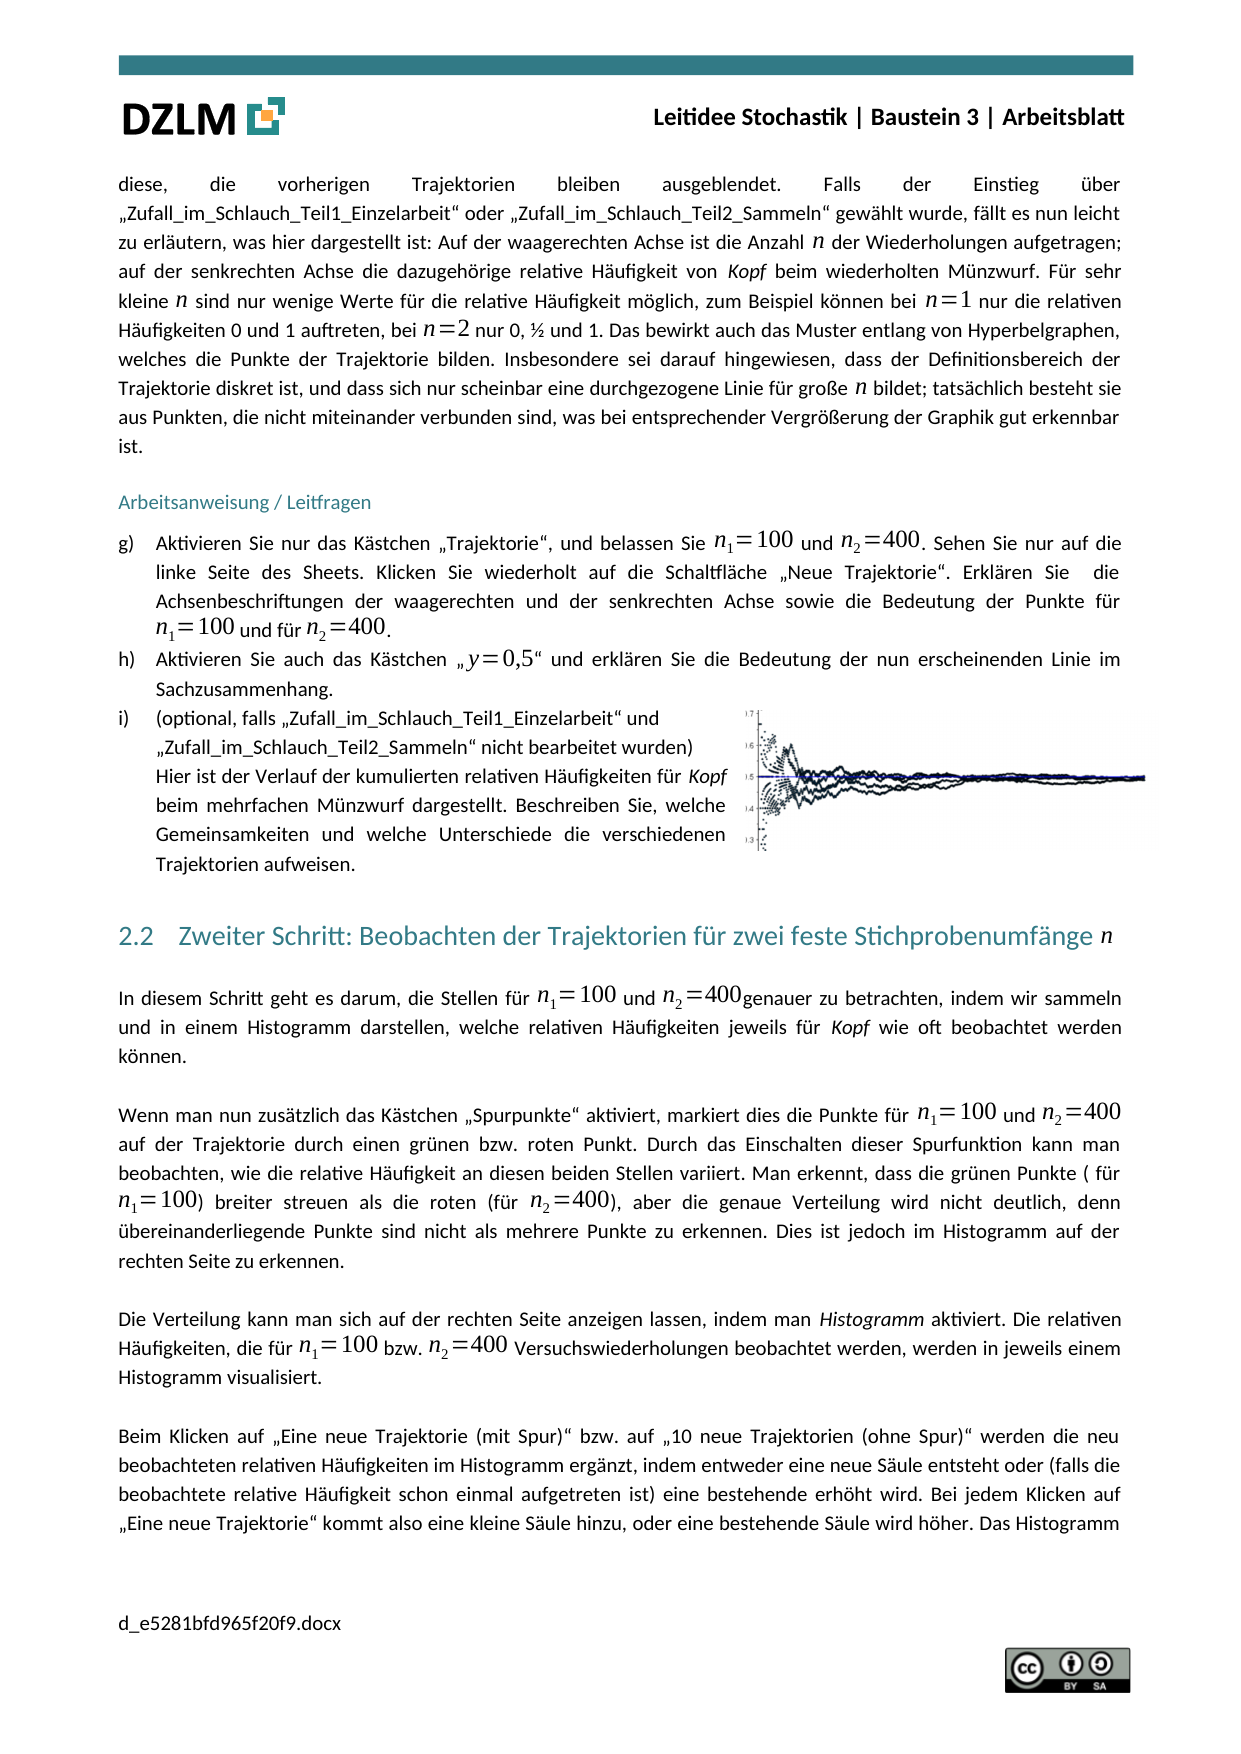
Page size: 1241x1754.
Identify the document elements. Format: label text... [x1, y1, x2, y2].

picture [745, 710, 1159, 851]
list (optional, falls „Zufall_im_Schlauch_Teil1_Einzelarbeit“ und „Zufall_im_Schlauch_Teil2_Sammeln“ nicht bearbeitet wurden) [118, 702, 1122, 760]
list Aktivieren Sie nur das Kästchen „Trajektorie“, und belassen Sie und . Sehen Sie nur auf die linke Seite des Sheets. Klicken Sie wiederholt auf die Schaltfläche „Neue Trajektorie“. Erklären Sie die Achsenbeschriftungen der waagerechten und der senkrechten Achse sowie die Bedeutung der Punkte für und für . [118, 527, 1122, 643]
subtitle Zweiter Schritt: Beobachten der Trajektorien für zwei feste Stichprobenumfänge [118, 918, 1122, 953]
text Wenn man nun zusätzlich das Kästchen „Spurpunkte“ aktiviert, markiert dies die Punkte für und auf der Trajektorie durch einen grünen bzw. roten Punkt. Durch das Einschalten dieser Spurfunktion kann man beobachten, wie die relative Häufigkeit an diesen beiden Stellen variiert. Man erkennt, dass die grünen Punkte ( für ) breiter streuen als die roten (für ), aber die genaue Verteilung wird nicht deutlich, denn übereinanderliegende Punkte sind nicht als mehrere Punkte zu erkennen. Dies ist jedoch im Histogramm auf der rechten Seite zu erkennen. [118, 1099, 1122, 1274]
text In diesem Schritt geht es darum, die Stellen für und genauer zu betrachten, indem wir sammeln und in einem Histogramm darstellen, welche relativen Häufigkeiten jeweils für Kopf wie oft beobachtet werden können. [118, 982, 1122, 1070]
text Arbeitsanweisung / Leitfragen [118, 489, 1122, 514]
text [118, 1420, 1122, 1536]
text Die Verteilung kann man sich auf der rechten Seite anzeigen lassen, indem man Histogramm aktiviert. Die relativen Häufigkeiten, die für bzw. Versuchswiederholungen beobachtet werden, werden in jeweils einem Histogramm visualisiert. [118, 1303, 1122, 1391]
picture [1004, 1647, 1131, 1694]
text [118, 168, 1122, 460]
list Aktivieren Sie auch das Kästchen „“ und erklären Sie die Bedeutung der nun erscheinenden Linie im Sachzusammenhang. [118, 643, 1122, 702]
text Hier ist der Verlauf der kumulierten relativen Häufigkeiten für Kopf beim mehrfachen Münzwurf dargestellt. Beschreiben Sie, welche Gemeinsamkeiten und welche Unterschiede die verschiedenen Trajektorien aufweisen. [156, 760, 1122, 877]
